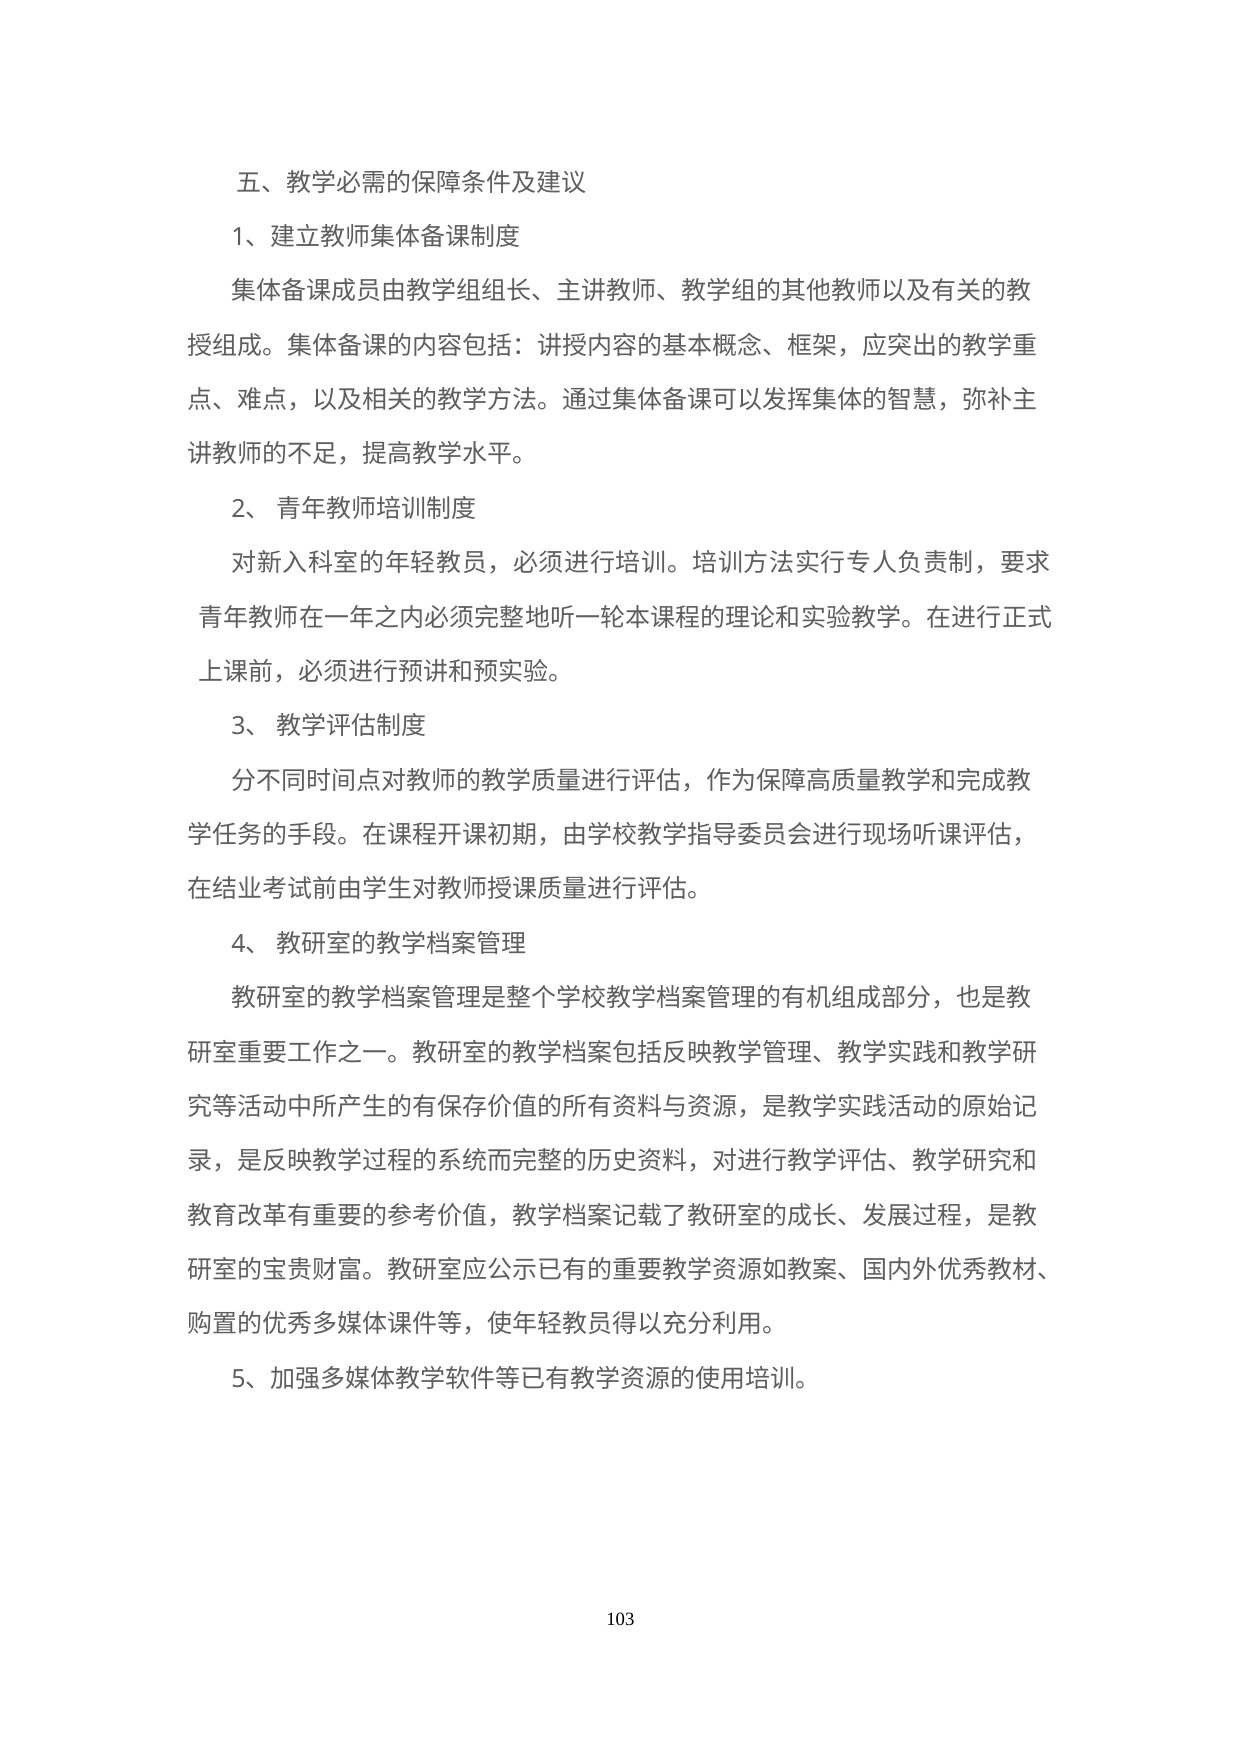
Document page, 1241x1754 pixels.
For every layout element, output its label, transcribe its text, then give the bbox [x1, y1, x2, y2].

text 2、 青年教师培训制度 [187, 488, 1053, 524]
text 5、加强多媒体教学软件等已有教学资源的使用培训。 [187, 1358, 1053, 1394]
text 五、教学必需的保障条件及建议 [187, 162, 1053, 198]
text 3、 教学评估制度 [187, 706, 1053, 742]
text 4、 教研室的教学档案管理 [187, 923, 1053, 959]
text 集体备课成员由教学组组长、主讲教师、教学组的其他教师以及有关的教授组成。集体备课的内容包括：讲授内容的基本概念、框架，应突出的教学重点、难点，以及相关的教学方法。通过集体备课可以发挥集体的智慧，弥补主讲教师的不足，提高教学水平。 [187, 271, 1053, 470]
text 对新入科室的年轻教员，必须进行培训。培训方法实行专人负责制，要求青年教师在一年之内必须完整地听一轮本课程的理论和实验教学。在进行正式上课前，必须进行预讲和预实验。 [198, 543, 1053, 688]
text 分不同时间点对教师的教学质量进行评估，作为保障高质量教学和完成教学任务的手段。在课程开课初期，由学校教学指导委员会进行现场听课评估，在结业考试前由学生对教师授课质量进行评估。 [187, 760, 1053, 905]
text 1、建立教师集体备课制度 [187, 216, 1053, 253]
text 教研室的教学档案管理是整个学校教学档案管理的有机组成部分，也是教研室重要工作之一。教研室的教学档案包括反映教学管理、教学实践和教学研究等活动中所产生的有保存价值的所有资料与资源，是教学实践活动的原始记录，是反映教学过程的系统而完整的历史资料，对进行教学评估、教学研究和教育改革有重要的参考价值，教学档案记载了教研室的成长、发展过程，是教研室的宝贵财富。教研室应公示已有的重要教学资源如教案、国内外优秀教材、购置的优秀多媒体课件等，使年轻教员得以充分利用。 [187, 978, 1053, 1340]
